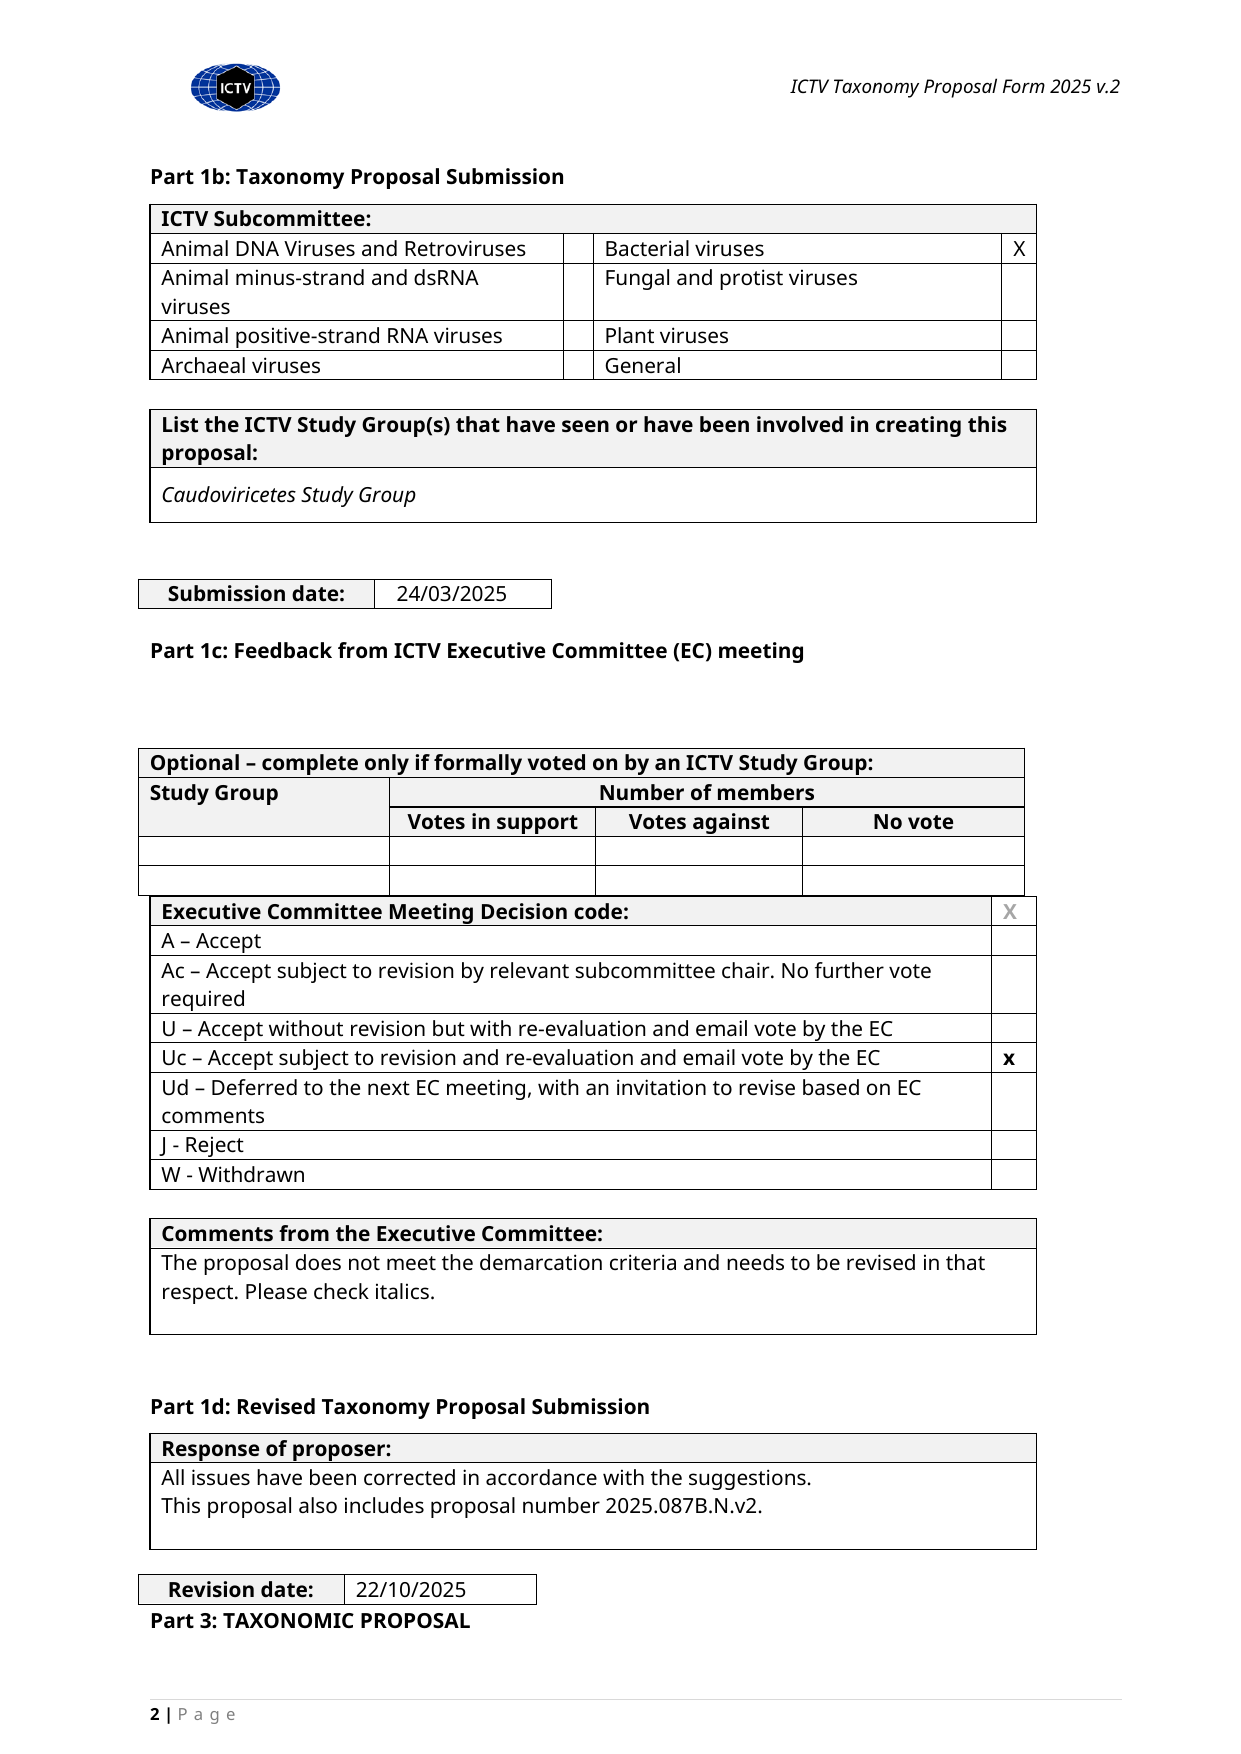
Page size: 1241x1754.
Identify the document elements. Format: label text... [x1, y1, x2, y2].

table_cell X [1002, 234, 1036, 262]
text Part 3: TAXONOMIC PROPOSAL [150, 1606, 1122, 1635]
table_cell [390, 837, 595, 865]
table_cell J - Reject [151, 1131, 991, 1159]
table_cell W - Withdrawn [151, 1160, 991, 1188]
table_cell U – Accept without revision but with re-evaluation and email vote by the EC [151, 1014, 991, 1042]
table_cell No vote [803, 808, 1024, 836]
table_cell [390, 866, 595, 895]
table_cell [992, 1160, 1036, 1188]
table_header Executive Committee Meeting Decision code: [151, 897, 991, 925]
table_cell Ac – Accept subject to revision by relevant subcommittee chair. No further vote required [151, 956, 991, 1013]
table_header Submission date: [139, 580, 374, 608]
table_cell [803, 866, 1024, 895]
table_cell Number of members [390, 778, 1024, 806]
table_header 24/03/2025 [375, 580, 551, 608]
table_cell Uc – Accept subject to revision and re-evaluation and email vote by the EC [151, 1043, 991, 1072]
table_cell Ud – Deferred to the next EC meeting, with an invitation to revise based on EC comments [151, 1073, 991, 1129]
table_cell Animal positive-strand RNA viruses [151, 321, 563, 350]
table_cell [596, 837, 802, 865]
table_cell All issues have been corrected in accordance with the suggestions. This proposal also includes proposal number 2025.087B.N.v2. [151, 1463, 1036, 1548]
table_cell Caudoviricetes Study Group [151, 468, 1036, 522]
table_cell [803, 837, 1024, 865]
picture [190, 56, 282, 113]
table_cell Votes against [596, 808, 802, 836]
table_cell [564, 264, 593, 320]
table_cell Study Group [139, 778, 389, 836]
table_cell Archaeal viruses [151, 351, 563, 379]
table_cell [1002, 351, 1036, 379]
table_cell [1002, 321, 1036, 350]
table_cell The proposal does not meet the demarcation criteria and needs to be revised in that respect. Please check italics. [151, 1249, 1036, 1334]
table_cell Animal DNA Viruses and Retroviruses [151, 234, 563, 262]
table_header Response of proposer: [151, 1434, 1036, 1462]
table_cell General [594, 351, 1001, 379]
table_cell Bacterial viruses [594, 234, 1001, 262]
table_header Optional – complete only if formally voted on by an ICTV Study Group: [139, 749, 1024, 777]
table_header X [992, 897, 1036, 925]
table_cell [139, 866, 389, 895]
table_cell Plant viruses [594, 321, 1001, 350]
table_cell [564, 351, 593, 379]
table_cell [564, 234, 593, 262]
table_cell [564, 321, 593, 350]
text Part 1d: Revised Taxonomy Proposal Submission [150, 1392, 1122, 1420]
table_cell [992, 926, 1036, 955]
table_header 22/10/2025 [345, 1575, 536, 1603]
text Part 1c: Feedback from ICTV Executive Committee (EC) meeting [150, 636, 1036, 665]
table_cell [596, 866, 802, 895]
table_header Comments from the Executive Committee: [151, 1219, 1036, 1247]
table_cell [992, 956, 1036, 1013]
table_cell Votes in support [390, 808, 595, 836]
table_header Revision date: [139, 1575, 344, 1603]
table_header ICTV Subcommittee: [151, 205, 1036, 233]
table_cell [139, 837, 389, 865]
text Part 1b: Taxonomy Proposal Submission [150, 162, 1122, 191]
table_cell x [992, 1043, 1036, 1072]
table_cell Animal minus-strand and dsRNA viruses [151, 264, 563, 320]
table_cell [992, 1073, 1036, 1129]
table_cell [1002, 264, 1036, 320]
table_header List the ICTV Study Group(s) that have seen or have been involved in creating this proposal: [151, 410, 1036, 467]
table_cell [992, 1014, 1036, 1042]
table_cell [992, 1131, 1036, 1159]
table_cell A – Accept [151, 926, 991, 955]
table_cell Fungal and protist viruses [594, 264, 1001, 320]
